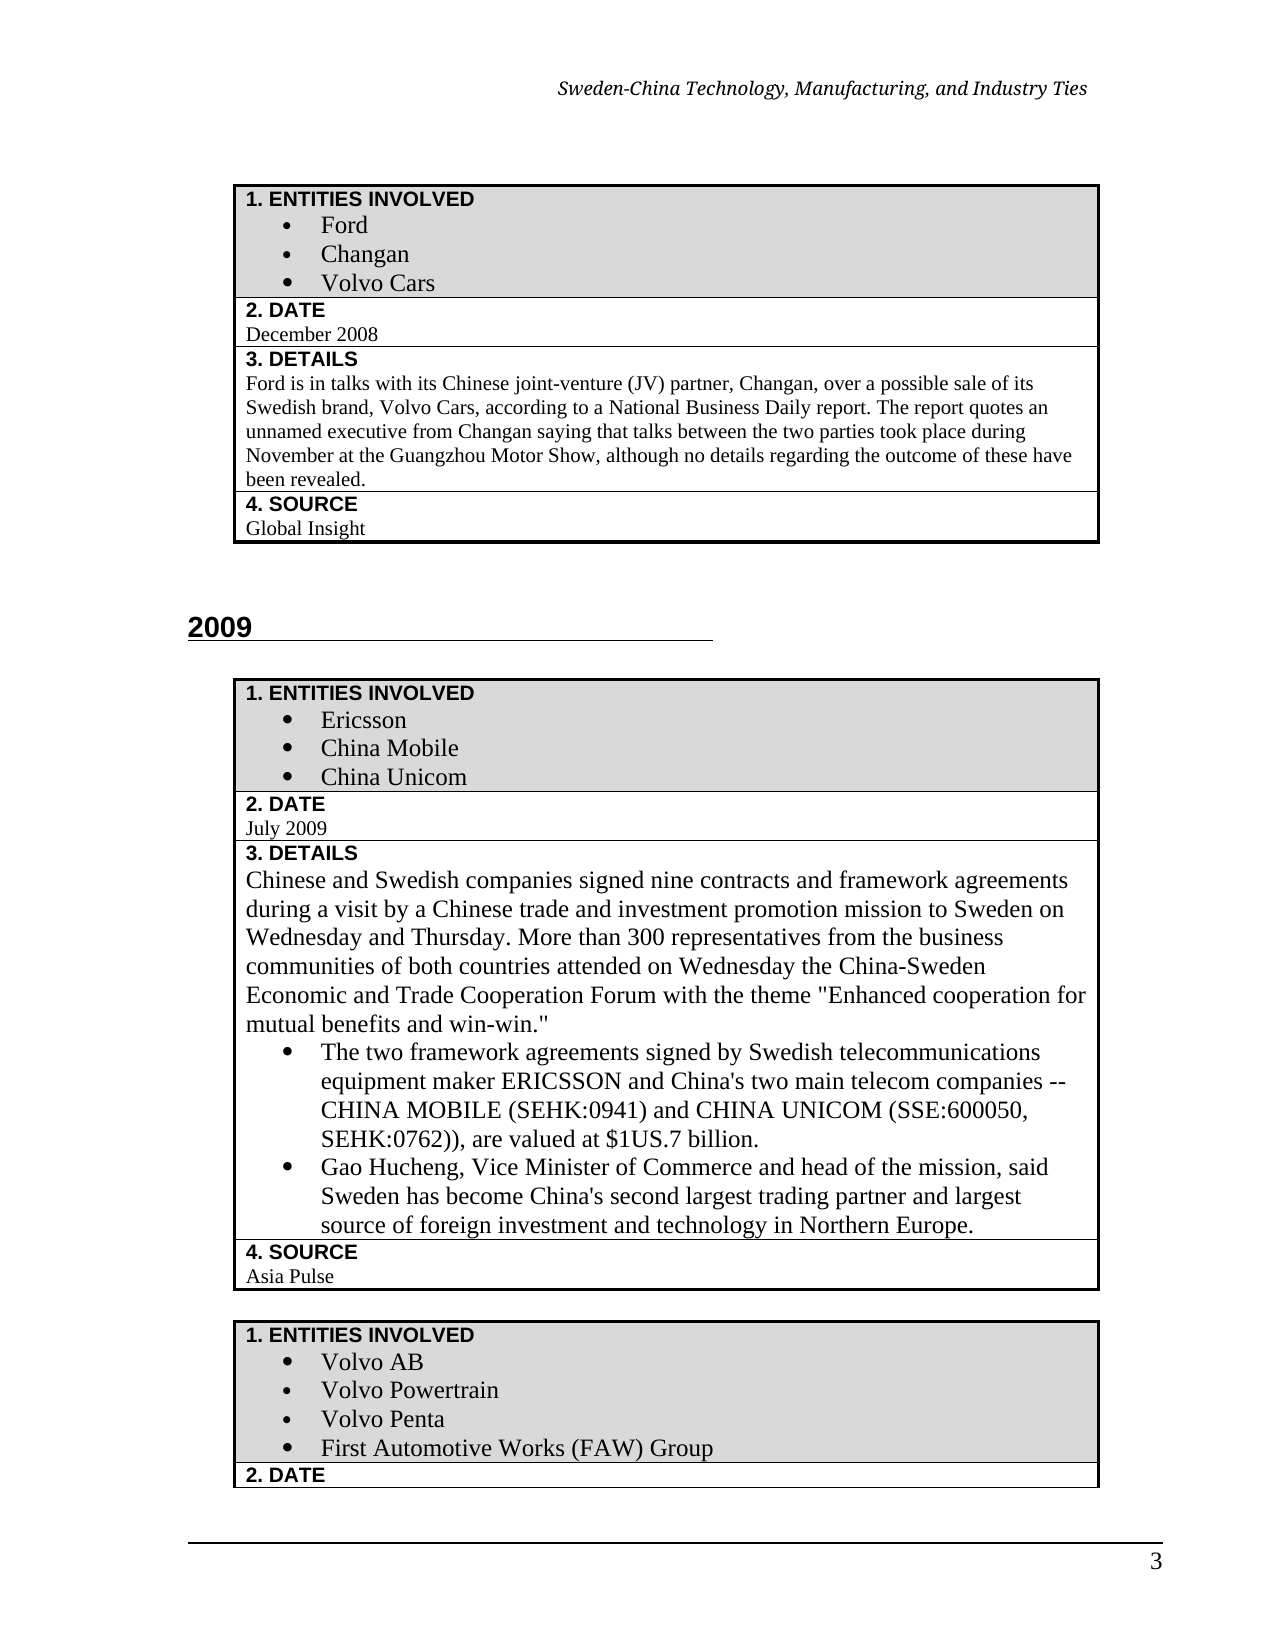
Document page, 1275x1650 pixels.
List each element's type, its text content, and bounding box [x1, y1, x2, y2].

table_cell 2. DATE August 2009 [236, 1463, 1097, 1487]
table_cell 4. SOURCE Global Insight [236, 492, 1097, 540]
table_header 1. ENTITIES INVOLVED Ford Changan Volvo Cars [236, 187, 1097, 297]
table_cell 2. DATE December 2008 [236, 298, 1097, 346]
table_header 1. ENTITIES INVOLVED Volvo AB Volvo Powertrain Volvo Penta First Automotive Works (FAW) Group [236, 1323, 1097, 1462]
table_cell 4. SOURCE Asia Pulse [236, 1240, 1097, 1288]
text 2009 [187, 611, 1087, 644]
table_cell 2. DATE July 2009 [236, 792, 1097, 840]
table_cell 3. DETAILS Ford is in talks with its Chinese joint-venture (JV) partner, Changan, over a possible sale of its Swedish brand, Volvo Cars, according to a National Business Daily report. The report quotes an unnamed executive from Changan saying that talks between the two parties took place during November at the Guangzhou Motor Show, although no details regarding the outcome of these have been revealed. [236, 347, 1097, 491]
table_header 1. ENTITIES INVOLVED Ericsson China Mobile China Unicom [236, 681, 1097, 791]
table_cell 3. DETAILS Chinese and Swedish companies signed nine contracts and framework agreements during a visit by a Chinese trade and investment promotion mission to Sweden on Wednesday and Thursday. More than 300 representatives from the business communities of both countries attended on Wednesday the China-Sweden Economic and Trade Cooperation Forum with the theme "Enhanced cooperation for mutual benefits and win-win." The two framework agreements signed by Swedish telecommunications equipment maker ERICSSON and China's two main telecom companies -- CHINA MOBILE (SEHK:0941) and CHINA UNICOM (SSE:600050, SEHK:0762)), are valued at $1US.7 billion. Gao Hucheng, Vice Minister of Commerce and head of the mission, said Sweden has become China's second largest trading partner and largest source of foreign investment and technology in Northern Europe. [236, 841, 1097, 1239]
